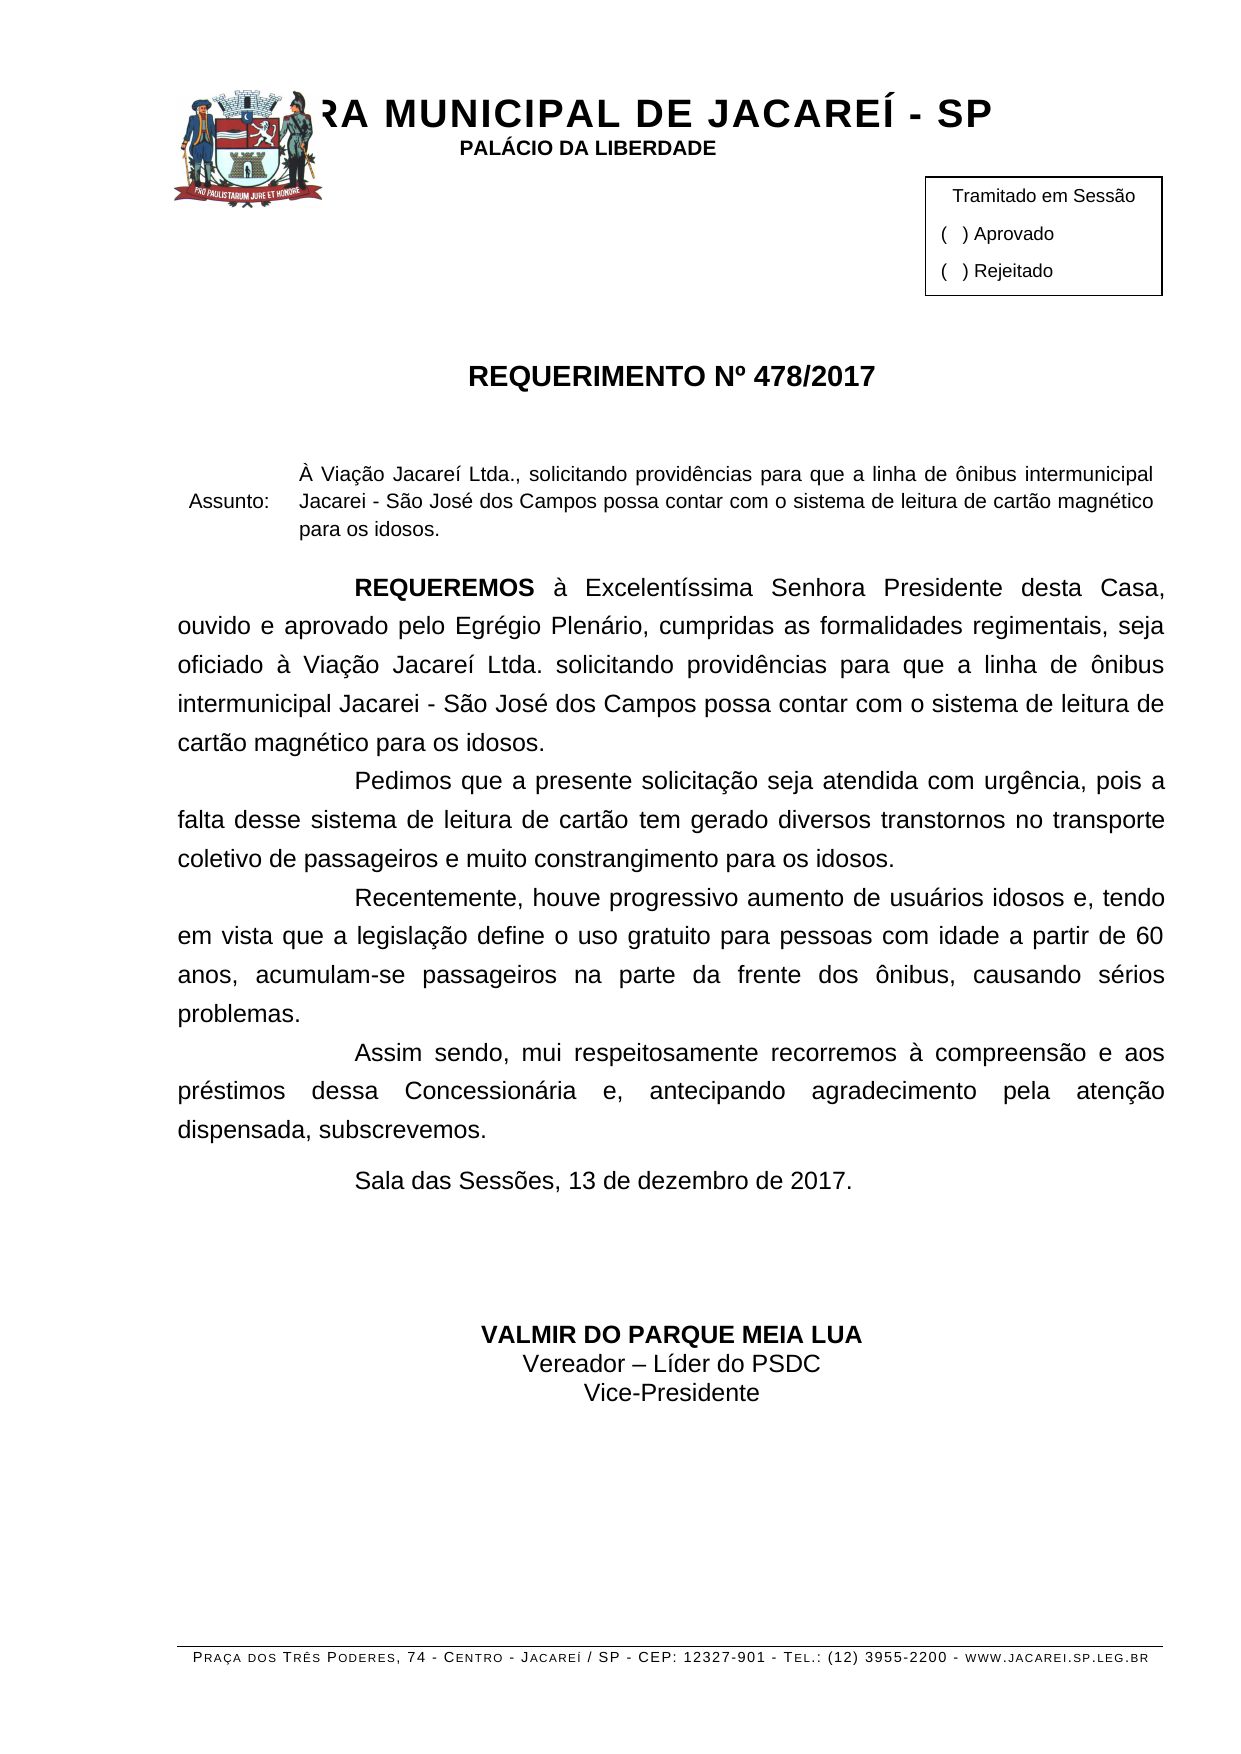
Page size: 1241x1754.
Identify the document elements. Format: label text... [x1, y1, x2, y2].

text VALMIR DO PARQUE MEIA LUA [177, 1320, 1166, 1349]
table_header À Viação Jacareí Ltda., solicitando providências para que a linha de ônibus intermunicipal Jacarei - São José dos Campos possa contar com o sistema de leitura de cartão magnético para os idosos. [288, 434, 1166, 572]
text Pedimos que a presente solicitação seja atendida com urgência, pois a falta desse sistema de leitura de cartão tem gerado diversos transtornos no transporte coletivo de passageiros e muito constrangimento para os idosos. [177, 766, 1166, 872]
text Recentemente, houve progressivo aumento de usuários idosos e, tendo em vista que a legislação define o uso gratuito para pessoas com idade a partir de 60 anos, acumulam-se passageiros na parte da frente dos ônibus, causando sérios problemas. [177, 882, 1166, 1027]
text das , 13 de dezembro de 2017. [177, 1166, 1166, 1195]
text Assim sendo, mui respeitosamente recorremos à compreensão e aos préstimos dessa Concessionária e, antecipando agradecimento pela atenção dispensada, subscrevemos. [177, 1037, 1166, 1144]
text Vereador – Líder do PSDC [177, 1349, 1166, 1377]
picture [173, 90, 323, 208]
text REQUERIMENTO nº 478/2017 [177, 359, 1166, 392]
table_header : [177, 434, 288, 572]
text Vice-Presidente [177, 1377, 1166, 1406]
text REQUEREMOS à Excelentíssima desta , e , cumpridas as , seja oficiado à Viação Jacareí Ltda. solicitando providências para que a linha de ônibus intermunicipal Jacarei - São José dos Campos possa contar com o sistema de leitura de cartão magnético para os idosos. [177, 572, 1166, 756]
